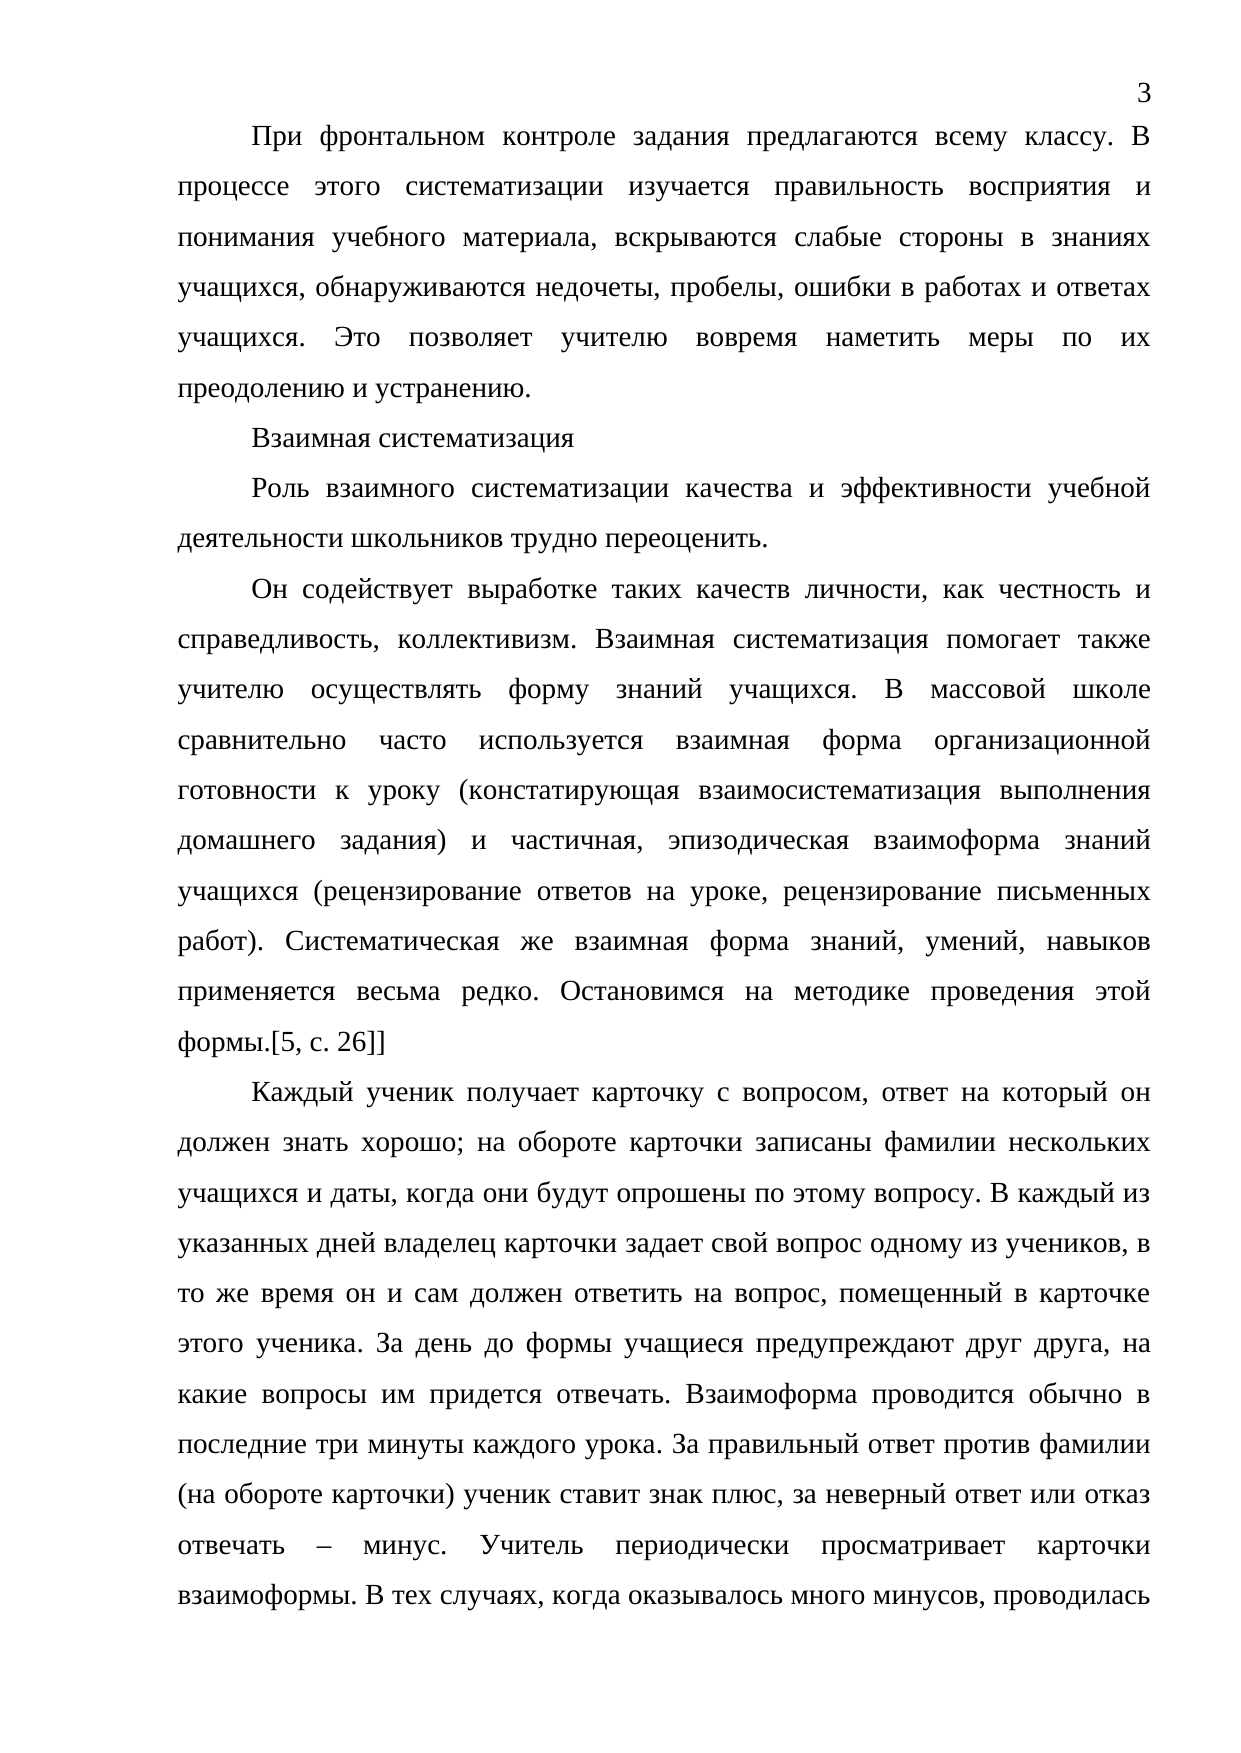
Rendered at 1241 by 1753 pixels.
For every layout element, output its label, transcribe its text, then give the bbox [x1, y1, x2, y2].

text Взаимная систематизация [177, 420, 1152, 453]
text При фронтальном контроле задания предлагаются всему классу. В процессе этого систематизации изучается правильность восприятия и понимания учебного материала, вскрываются слабые стороны в знаниях учащихся, обнаруживаются недочеты, пробелы, ошибки в работах и ответах учащихся. Это позволяет учителю вовремя наметить меры по их преодолению и устранению. [177, 118, 1152, 403]
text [177, 1074, 1152, 1611]
text Роль взаимного систематизации качества и эффективности учебной деятельности школьников трудно переоценить. [177, 470, 1152, 554]
text Он содействует выработке таких качеств личности, как честность и справедливость, коллективизм. Взаимная систематизация помогает также учителю осуществлять форму знаний учащихся. В массовой школе сравнительно часто используется взаимная форма организационной готовности к уроку (констатирующая взаимосистематизация выполнения домашнего задания) и частичная, эпизодическая взаимоформа знаний учащихся (рецензирование ответов на уроке, рецензирование письменных работ). Систематическая же взаимная форма знаний, умений, навыков применяется весьма редко. Остановимся на методике проведения этой формы.[5, с. 26]] [177, 571, 1152, 1057]
